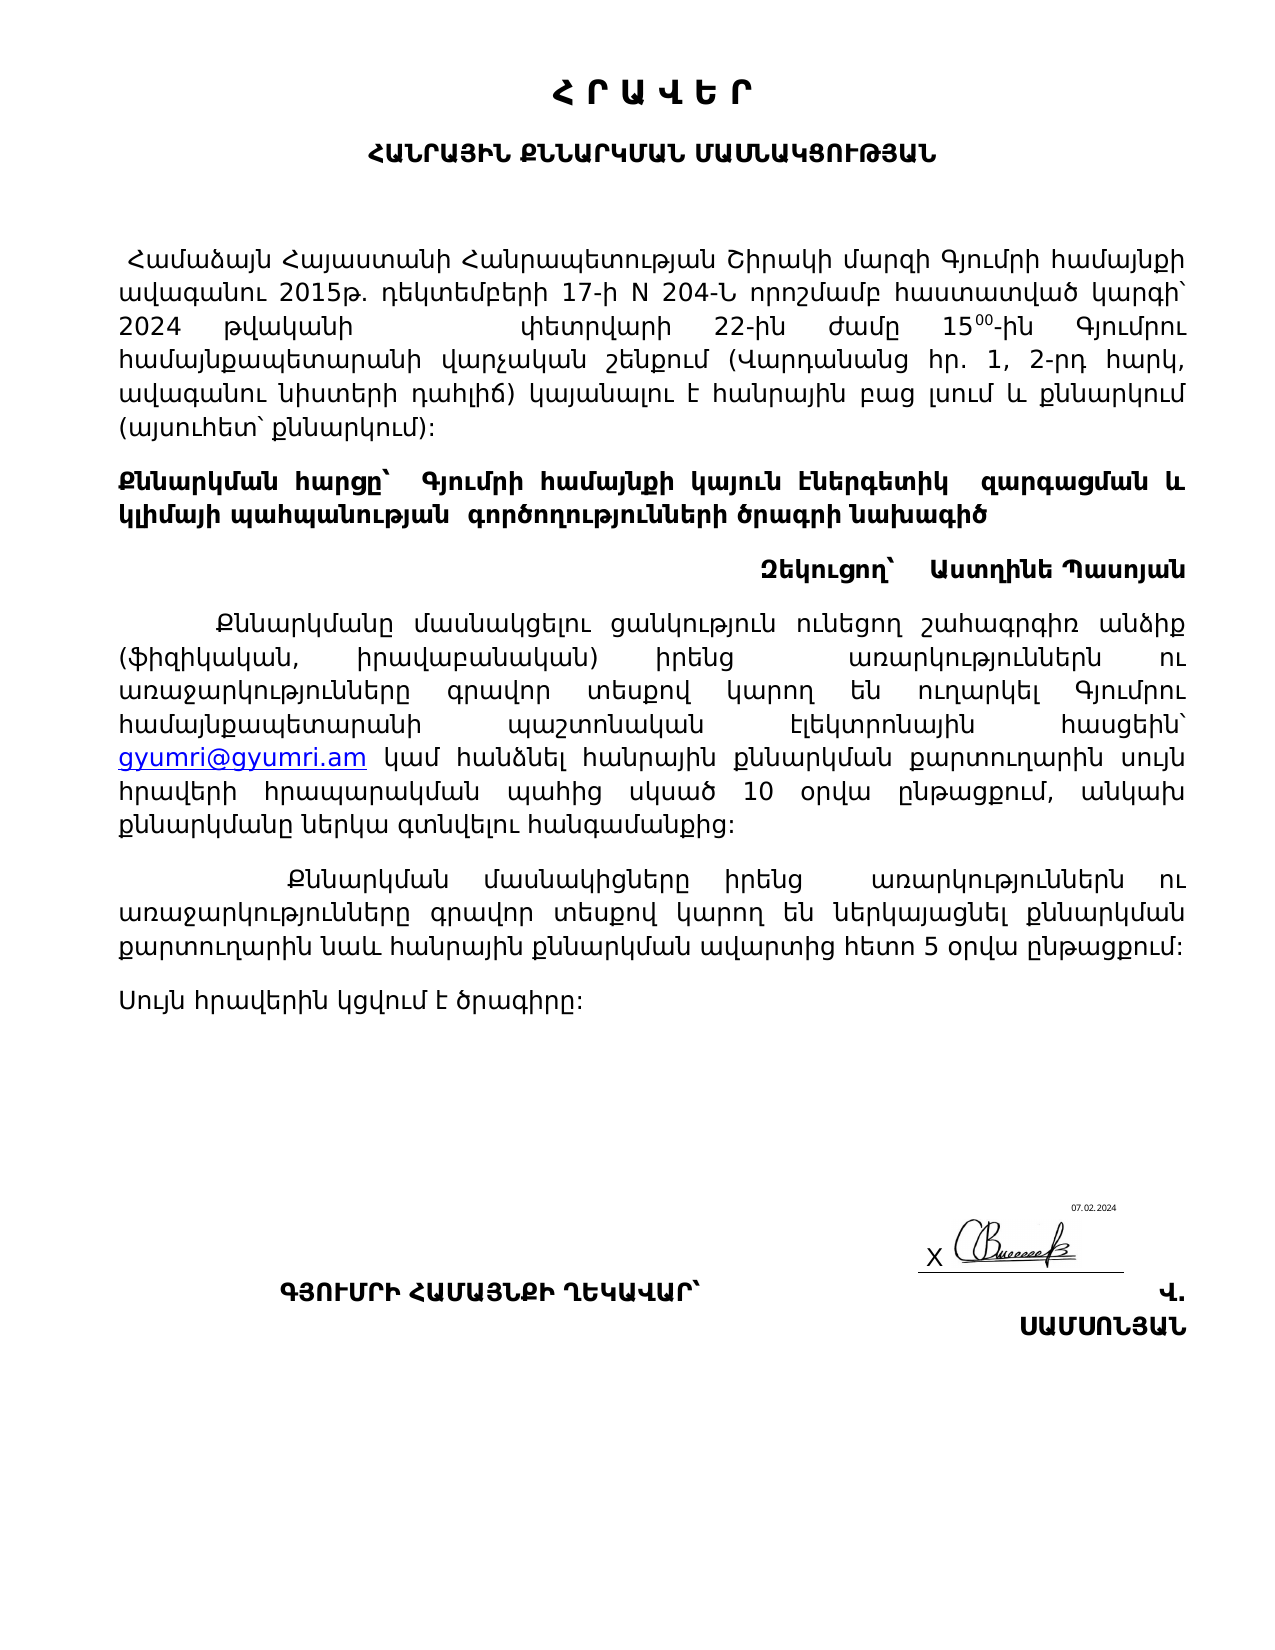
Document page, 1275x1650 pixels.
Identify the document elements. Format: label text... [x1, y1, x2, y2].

text Քննարկման հարցը՝ Գյումրի համայնքի կայուն էներգետիկ զարգացման և կլիմայի պահպանության գործողությունների ծրագրի նախագիծ [118, 467, 1186, 530]
text ՀԱՆՐԱՅԻՆ ՔՆՆԱՐԿՄԱՆ ՄԱՍՆԱԿՑՈՒԹՅԱՆ [118, 139, 1186, 168]
text Հ Ր Ա Վ Ե Ր [118, 74, 1186, 113]
text Քննարկման մասնակիցները իրենց առարկություններն ու առաջարկությունները գրավոր տեսքով կարող են ներկայացնել քննարկման քարտուղարին նաև հանրային քննարկման ավարտից հետո 5 օրվա ընթացքում: [118, 865, 1186, 961]
text Համաձայն Հայաստանի Հանրապետության Շիրակի մարզի Գյումրի համայնքի ավագանու 2015թ. դեկտեմբերի 17-ի N 204-Ն որոշմամբ հաստատված կարգի՝ 2024 թվականի փետրվարի 22-ին ժամը 1500-ին Գյումրու համայնքապետարանի վարչական շենքում (Վարդանանց հր. 1, 2-րդ հարկ, ավագանու նիստերի դահլիճ) կայանալու է հանրային բաց լսում և քննարկում (այսուհետ՝ քննարկում): [118, 245, 1186, 442]
text Սույն հրավերին կցվում է ծրագիրը: [118, 987, 1186, 1016]
text Զեկուցող՝ Աստղինե Պասոյան [118, 555, 1186, 584]
text Քննարկմանը մասնակցելու ցանկություն ունեցող շահագրգիռ անձիք (ֆիզիկական, իրավաբանական) իրենց առարկություններն ու առաջարկությունները գրավոր տեսքով կարող են ուղարկել Գյումրու համայնքապետարանի պաշտոնական էլեկտրոնային հասցեին՝ gyumri@gyumri.am կամ հանձնել հանրային քննարկման քարտուղարին սույն հրավերի հրապարակման պահից սկսած 10 օրվա ընթացքում, անկախ քննարկմանը ներկա գտնվելու հանգամանքից: [118, 609, 1186, 840]
text ԳՅՈՒՄՐԻ ՀԱՄԱՅՆՔԻ ՂԵԿԱՎԱՐ՝ Վ. ՍԱՄՍՈՆՅԱՆ [118, 1198, 1186, 1341]
